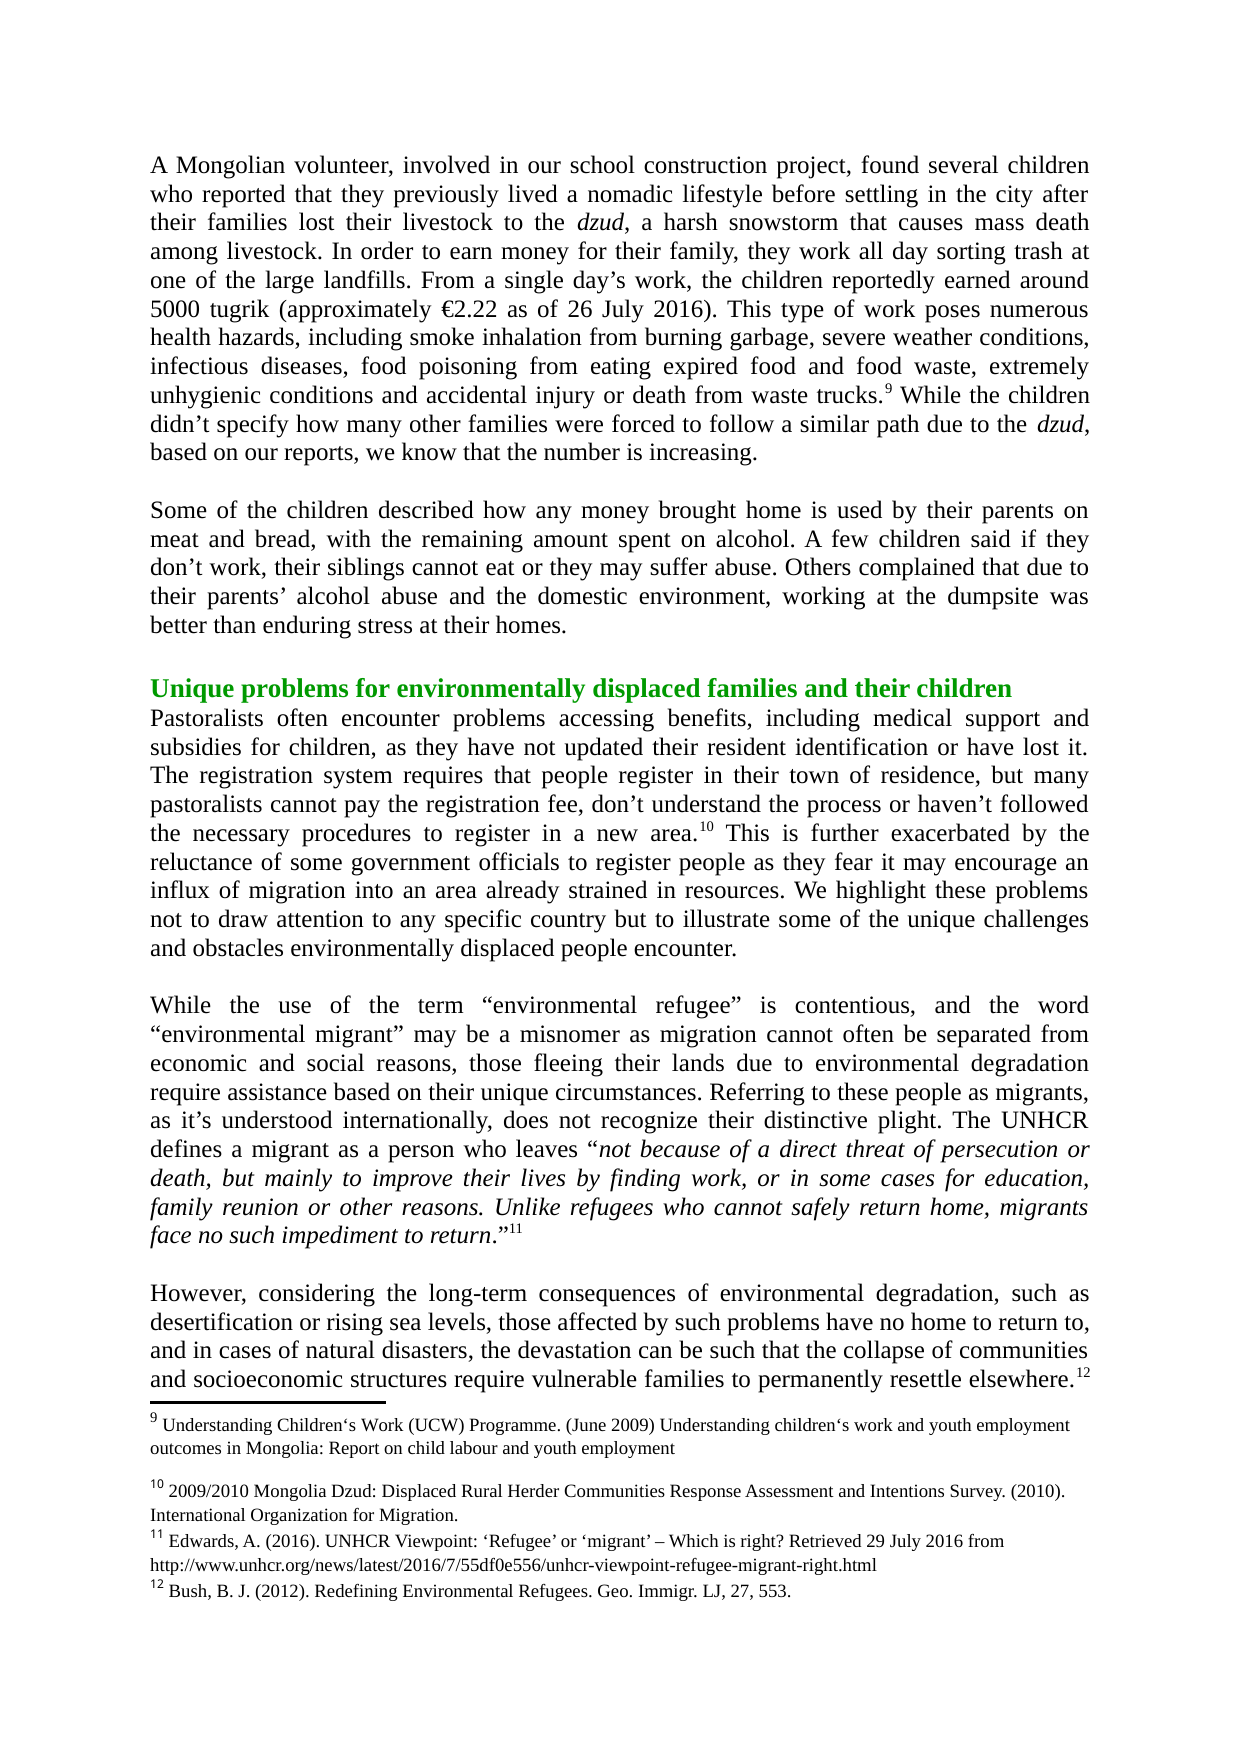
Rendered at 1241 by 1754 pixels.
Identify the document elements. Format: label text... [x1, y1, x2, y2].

text A Mongolian volunteer, involved in our school construction project, found several children who reported that they previously lived a nomadic lifestyle before settling in the city after their families lost their livestock to the dzud, a harsh snowstorm that causes mass death among livestock. In order to earn money for their family, they work all day sorting trash at one of the large landfills. From a single day’s work, the children reportedly earned around 5000 tugrik (approximately €2.22 as of 26 July 2016). This type of work poses numerous health hazards, including smoke inhalation from burning garbage, severe weather conditions, infectious diseases, food poisoning from eating expired food and food waste, extremely unhygienic conditions and accidental injury or death from waste trucks. While the children didn’t specify how many other families were forced to follow a similar path due to the dzud, based on our reports, we know that the number is increasing. [150, 150, 1090, 466]
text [150, 1249, 1090, 1393]
text While the use of the term “environmental refugee” is contentious, and the word “environmental migrant” may be a misnomer as migration cannot often be separated from economic and social reasons, those fleeing their lands due to environmental degradation require assistance based on their unique circumstances. Referring to these people as migrants, as it’s understood internationally, does not recognize their distinctive plight. The UNHCR defines a migrant as a person who leaves “not because of a direct threat of persecution or death, but mainly to improve their lives by finding work, or in some cases for education, family reunion or other reasons. Unlike refugees who cannot safely return home, migrants face no such impediment to return.” [150, 990, 1090, 1249]
text Some of the children described how any money brought home is used by their parents on meat and bread, with the remaining amount spent on alcohol. A few children said if they don’t work, their siblings cannot eat or they may suffer abuse. Others complained that due to their parents’ alcohol abuse and the domestic environment, working at the dumpsite was better than enduring stress at their homes. [150, 495, 1090, 639]
subtitle Unique problems for environmentally displaced families and their children [150, 672, 1090, 703]
text Pastoralists often encounter problems accessing benefits, including medical support and subsidies for children, as they have not updated their resident identification or have lost it. The registration system requires that people register in their town of residence, but many pastoralists cannot pay the registration fee, don’t understand the process or haven’t followed the necessary procedures to register in a new area. This is further exacerbated by the reluctance of some government officials to register people as they fear it may encourage an influx of migration into an area already strained in resources. We highlight these problems not to draw attention to any specific country but to illustrate some of the unique challenges and obstacles environmentally displaced people encounter. [150, 703, 1090, 962]
